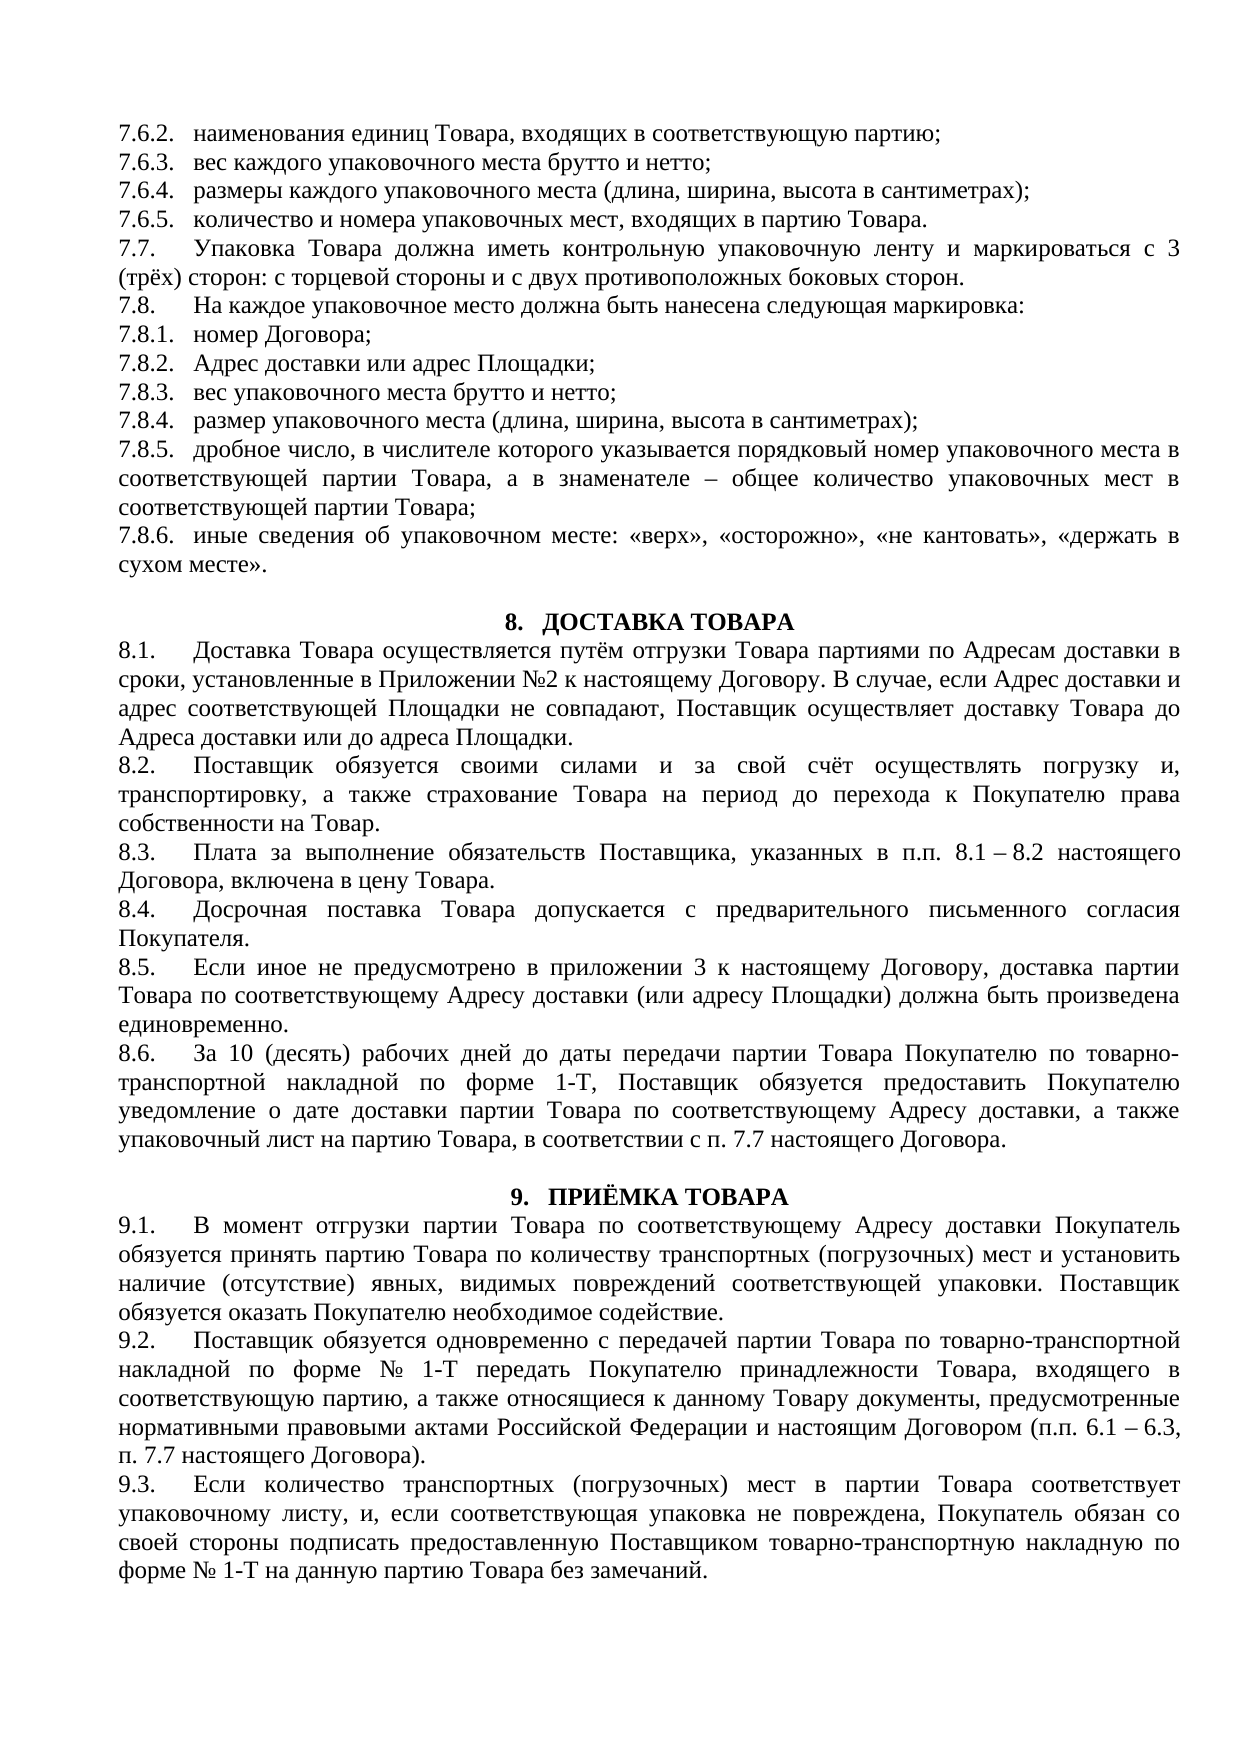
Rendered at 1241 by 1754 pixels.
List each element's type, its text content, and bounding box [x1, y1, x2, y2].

list размер упаковочного места (длина, ширина, высота в сантиметрах); [118, 406, 1181, 434]
list На каждое упаковочное место должна быть нанесена следующая маркировка: [118, 291, 1181, 319]
list За 10 (десять) рабочих дней до даты передачи партии Товара Покупателю по товарно-транспортной накладной по форме 1-Т, Поставщик обязуется предоставить Покупателю уведомление о дате доставки партии Товара по соответствующему Адресу доставки, а также упаковочный лист на партию Товара, в соответствии с п. 7.7 настоящего Договора. [118, 1038, 1181, 1153]
list Адрес доставки или адрес Площадки; [118, 348, 1181, 377]
list Упаковка Товара должна иметь контрольную упаковочную ленту и маркироваться с 3 (трёх) сторон: с торцевой стороны и с двух противоположных боковых сторон. [118, 233, 1181, 291]
list Поставщик обязуется одновременно с передачей партии Товара по товарно-транспортной накладной по форме № 1-Т передать Покупателю принадлежности Товара, входящего в соответствующую партию, а также относящиеся к данному Товару документы, предусмотренные нормативными правовыми актами Российской Федерации и настоящим Договором (п.п. 6.1 – 6.3, п. 7.7 настоящего Договора). [118, 1326, 1181, 1469]
list ДОСТАВКА ТОВАРА [118, 607, 1181, 636]
list Если иное не предусмотрено в приложении 3 к настоящему Договору, доставка партии Товара по соответствующему Адресу доставки (или адресу Площадки) должна быть произведена единовременно. [118, 952, 1181, 1038]
list дробное число, в числителе которого указывается порядковый номер упаковочного места в соответствующей партии Товара, а в знаменателе – общее количество упаковочных мест в соответствующей партии Товара; [118, 434, 1181, 521]
list иные сведения об упаковочном месте: «верх», «осторожно», «не кантовать», «держать в сухом месте». [118, 521, 1181, 578]
list номер Договора; [118, 319, 1181, 348]
list Плата за выполнение обязательств Поставщика, указанных в п.п. 8.1 – 8.2 настоящего Договора, включена в цену Товара. [118, 837, 1181, 894]
list Досрочная поставка Товара допускается с предварительного письменного согласия Покупателя. [118, 894, 1181, 952]
list Если количество транспортных (погрузочных) мест в партии Товара соответствует упаковочному листу, и, если соответствующая упаковка не повреждена, Покупатель обязан со своей стороны подписать предоставленную Поставщиком товарно-транспортную накладную по форме № 1-Т на данную партию Товара без замечаний. [118, 1469, 1181, 1584]
list количество и номера упаковочных мест, входящих в партию Товара. [118, 204, 1181, 233]
list размеры каждого упаковочного места (длина, ширина, высота в сантиметрах); [118, 176, 1181, 204]
list В момент отгрузки партии Товара по соответствующему Адресу доставки Покупатель обязуется принять партию Товара по количеству транспортных (погрузочных) мест и установить наличие (отсутствие) явных, видимых повреждений соответствующей упаковки. Поставщик обязуется оказать Покупателю необходимое содействие. [118, 1211, 1181, 1326]
list Поставщик обязуется своими силами и за свой счёт осуществлять погрузку и, транспортировку, а также страхование Товара на период до перехода к Покупателю права собственности на Товар. [118, 751, 1181, 837]
list наименования единиц Товара, входящих в соответствующую партию; [118, 118, 1181, 147]
list ПРИЁМКА ТОВАРА [118, 1182, 1181, 1211]
list вес каждого упаковочного места брутто и нетто; [118, 147, 1181, 176]
list вес упаковочного места брутто и нетто; [118, 377, 1181, 406]
list Доставка Товара осуществляется путём отгрузки Товара партиями по Адресам доставки в сроки, установленные в Приложении №2 к настоящему Договору. В случае, если Адрес доставки и адрес соответствующей Площадки не совпадают, Поставщик осуществляет доставку Товара до Адреса доставки или до адреса Площадки. [118, 636, 1181, 751]
